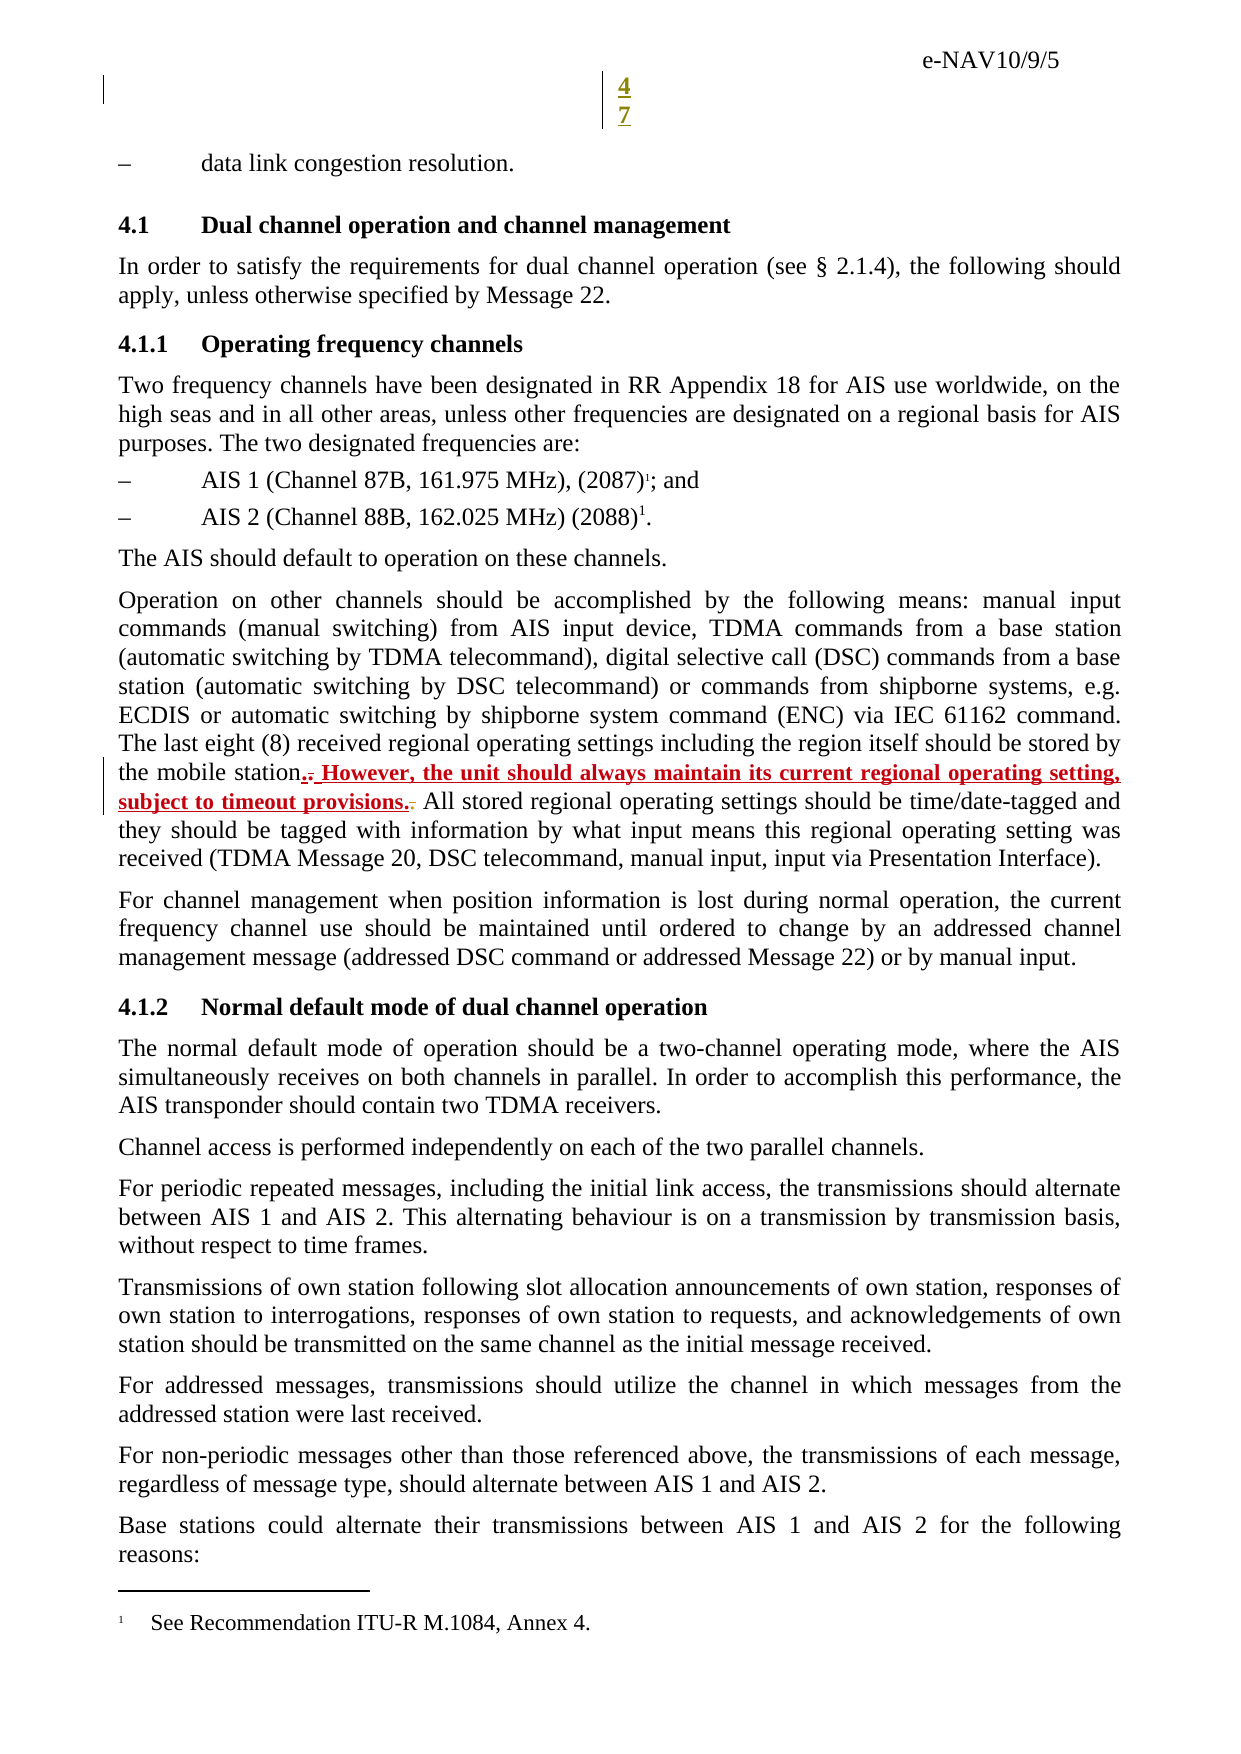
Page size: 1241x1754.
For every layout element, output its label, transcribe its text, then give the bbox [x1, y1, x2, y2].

text In order to satisfy the requirements for dual channel operation (see § 2.1.4), the following should apply, unless otherwise specified by Message 22. [118, 251, 1122, 308]
text For periodic repeated messages, including the initial link access, the transmissions should alternate between AIS 1 and AIS 2. This alternating behaviour is on a transmission by transmission basis, without respect to time frames. [118, 1173, 1122, 1259]
text Two frequency channels have been designated in RR Appendix 18 for AIS use worldwide, on the high seas and in all other areas, unless other frequencies are designated on a regional basis for AIS purposes. The two designated frequencies are: [118, 371, 1122, 457]
text The AIS should default to operation on these channels. [118, 543, 1122, 572]
text – AIS 1 (Channel 87B, 161.975 MHz), (2087); and [118, 465, 1122, 494]
text The normal default mode of operation should be a two-channel operating mode, where the AIS simultaneously receives on both channels in parallel. In order to accomplish this performance, the AIS transponder should contain two TDMA receivers. [118, 1033, 1122, 1119]
text – data link congestion resolution. [118, 148, 1122, 176]
text Transmissions of own station following slot allocation announcements of own station, responses of own station to interrogations, responses of own station to requests, and acknowledgements of own station should be transmitted on the same channel as the initial message received. [118, 1272, 1122, 1358]
subtitle 4.1 Dual channel operation and channel management [118, 210, 1122, 238]
subtitle 4.1.1 Operating frequency channels [118, 329, 1122, 358]
subtitle 4.1.2 Normal default mode of dual channel operation [118, 992, 1122, 1021]
text Operation on other channels should be accomplished by the following means: manual input commands (manual switching) from AIS input device, TDMA commands from a base station (automatic switching by TDMA telecommand), digital selective call (DSC) commands from a base station (automatic switching by DSC telecommand) or commands from shipborne systems, e.g. ECDIS or automatic switching by shipborne system command (ENC) via IEC 61162 command. The last eight (8) received regional operating settings including the region itself should be stored by the mobile station All stored regional operating settings should be time/date-tagged and they should be tagged with information by what input means this regional operating setting was received (TDMA Message 20, DSC telecommand, manual input, input via Presentation Interface). [118, 585, 1122, 872]
text For addressed messages, transmissions should utilize the channel in which messages from the addressed station were last received. [118, 1371, 1122, 1428]
text For channel management when position information is lost during normal operation, the current frequency channel use should be maintained until ordered to change by an addressed channel management message (addressed DSC command or addressed Message 22) or by manual input. [118, 885, 1122, 971]
text Channel access is performed independently on each of the two parallel channels. [118, 1132, 1122, 1161]
text – AIS 2 (Channel 88B, 162.025 MHz) (2088)1. [118, 502, 1122, 531]
text For non-periodic messages other than those referenced above, the transmissions of each message, regardless of message type, should alternate between AIS 1 and AIS 2. [118, 1441, 1122, 1498]
text Base stations could alternate their transmissions between AIS 1 and AIS 2 for the following reasons: [118, 1511, 1122, 1568]
